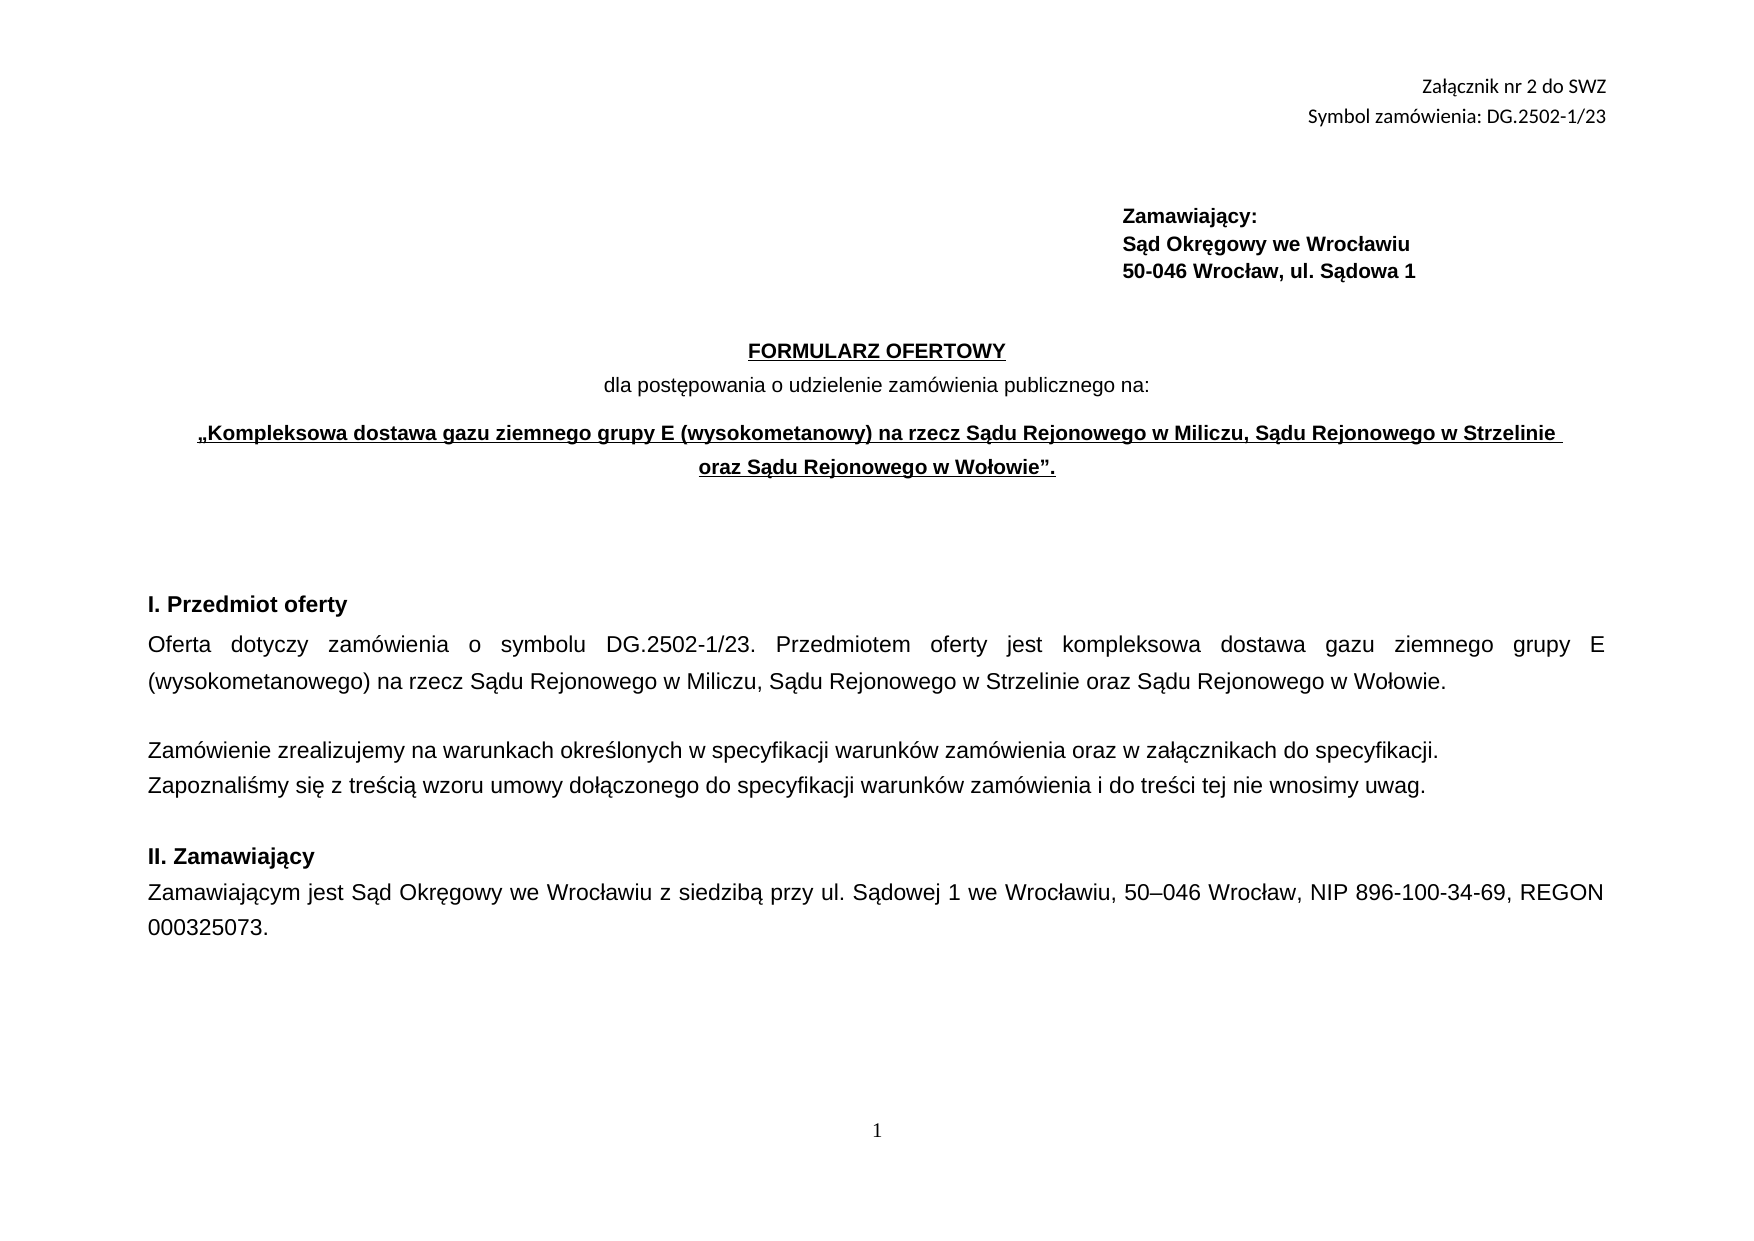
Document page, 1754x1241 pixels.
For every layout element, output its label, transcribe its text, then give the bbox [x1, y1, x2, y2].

subtitle FORMULARZ OFERTOWY [148, 339, 1606, 363]
text Oferta dotyczy zamówienia o symbolu DG.2502-1/23. Przedmiotem oferty jest kompleksowa dostawa gazu ziemnego grupy E (wysokometanowego) na rzecz Sądu Rejonowego w Miliczu, Sądu Rejonowego w Strzelinie oraz Sądu Rejonowego w Wołowie. [148, 620, 1606, 695]
subtitle oraz Sądu Rejonowego w Wołowie”. [148, 455, 1606, 479]
subtitle „Kompleksowa dostawa gazu ziemnego grupy E (wysokometanowy) na rzecz Sądu Rejonowego w Miliczu, Sądu Rejonowego w Strzelinie [148, 421, 1606, 445]
text Sąd Okręgowy we Wrocławiu [1122, 232, 1606, 256]
text Zamawiającym jest Sąd Okręgowy we Wrocławiu z siedzibą przy ul. Sądowej 1 we Wrocławiu, 50–046 Wrocław, NIP 896-100-34-69, REGON 000325073. [148, 872, 1606, 943]
text 50-046 Wrocław, ul. Sądowa 1 [1122, 259, 1606, 283]
text I. Przedmiot oferty [148, 584, 1606, 620]
text Zamawiający: [1122, 204, 1606, 228]
text II. Zamawiający [148, 836, 1606, 872]
text dla postępowania o udzielenie zamówienia publicznego na: [148, 373, 1606, 397]
text Zamówienie zrealizujemy na warunkach określonych w specyfikacji warunków zamówienia oraz w załącznikach do specyfikacji. [148, 730, 1606, 766]
text Zapoznaliśmy się z treścią wzoru umowy dołączonego do specyfikacji warunków zamówienia i do treści tej nie wnosimy uwag. [148, 766, 1606, 801]
